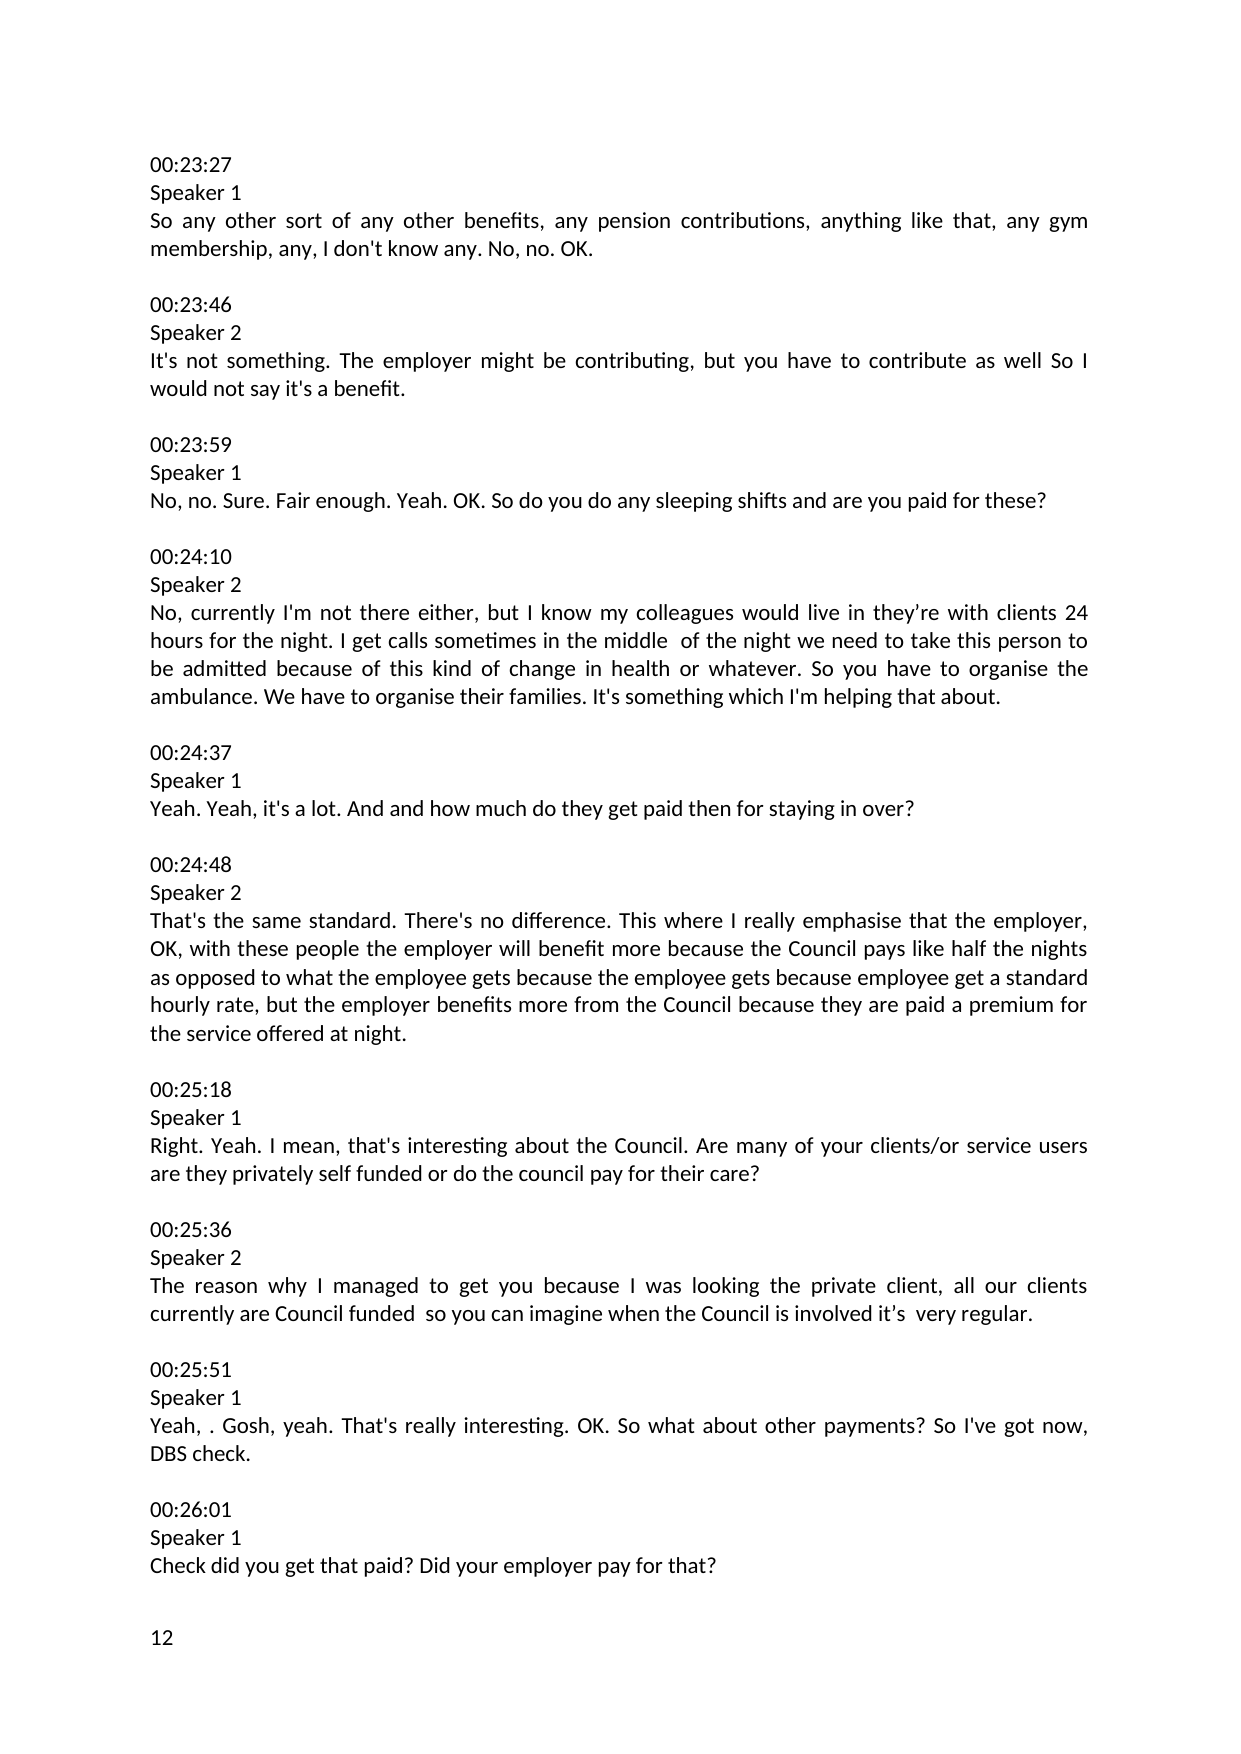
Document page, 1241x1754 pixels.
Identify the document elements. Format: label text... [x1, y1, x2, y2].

text 00:25:36 [150, 1215, 1090, 1243]
text 00:24:48 [150, 851, 1090, 878]
text Speaker 2 [150, 570, 1090, 598]
text Speaker 1 [150, 178, 1090, 206]
text The reason why I managed to get you because I was looking the private client, all our clients currently are Council funded so you can imagine when the Council is involved it’s very regular. [150, 1271, 1090, 1327]
text Speaker 1 [150, 766, 1090, 794]
text Speaker 2 [150, 1243, 1090, 1271]
text 00:23:46 [150, 290, 1090, 318]
text Yeah, . Gosh, yeah. That's really interesting. OK. So what about other payments? So I've got now, DBS check. [150, 1411, 1090, 1467]
text 00:25:51 [150, 1355, 1090, 1383]
text 00:26:01 [150, 1495, 1090, 1523]
text Yeah. Yeah, it's a lot. And and how much do they get paid then for staying in over? [150, 794, 1090, 822]
text That's the same standard. There's no difference. This where I really emphasise that the employer, OK, with these people the employer will benefit more because the Council pays like half the nights as opposed to what the employee gets because the employee gets because employee get a standard hourly rate, but the employer benefits more from the Council because they are paid a premium for the service offered at night. [150, 907, 1090, 1047]
text Right. Yeah. I mean, that's interesting about the Council. Are many of your clients/or service users are they privately self funded or do the council pay for their care? [150, 1131, 1090, 1187]
text So any other sort of any other benefits, any pension contributions, anything like that, any gym membership, any, I don't know any. No, no. OK. [150, 206, 1090, 262]
text Speaker 1 [150, 1103, 1090, 1131]
text Speaker 1 [150, 1523, 1090, 1551]
text 00:25:18 [150, 1075, 1090, 1103]
text 00:24:10 [150, 542, 1090, 570]
text Check did you get that paid? Did your employer pay for that? [150, 1551, 1090, 1579]
text Speaker 1 [150, 1383, 1090, 1411]
text Speaker 2 [150, 878, 1090, 907]
text 00:24:37 [150, 738, 1090, 766]
text It's not something. The employer might be contributing, but you have to contribute as well So I would not say it's a benefit. [150, 346, 1090, 402]
text 00:23:59 [150, 430, 1090, 458]
text 00:23:27 [150, 150, 1090, 178]
text Speaker 1 [150, 458, 1090, 486]
text No, no. Sure. Fair enough. Yeah. OK. So do you do any sleeping shifts and are you paid for these? [150, 486, 1090, 514]
text Speaker 2 [150, 318, 1090, 346]
text No, currently I'm not there either, but I know my colleagues would live in they’re with clients 24 hours for the night. I get calls sometimes in the middle of the night we need to take this person to be admitted because of this kind of change in health or whatever. So you have to organise the ambulance. We have to organise their families. It's something which I'm helping that about. [150, 598, 1090, 710]
